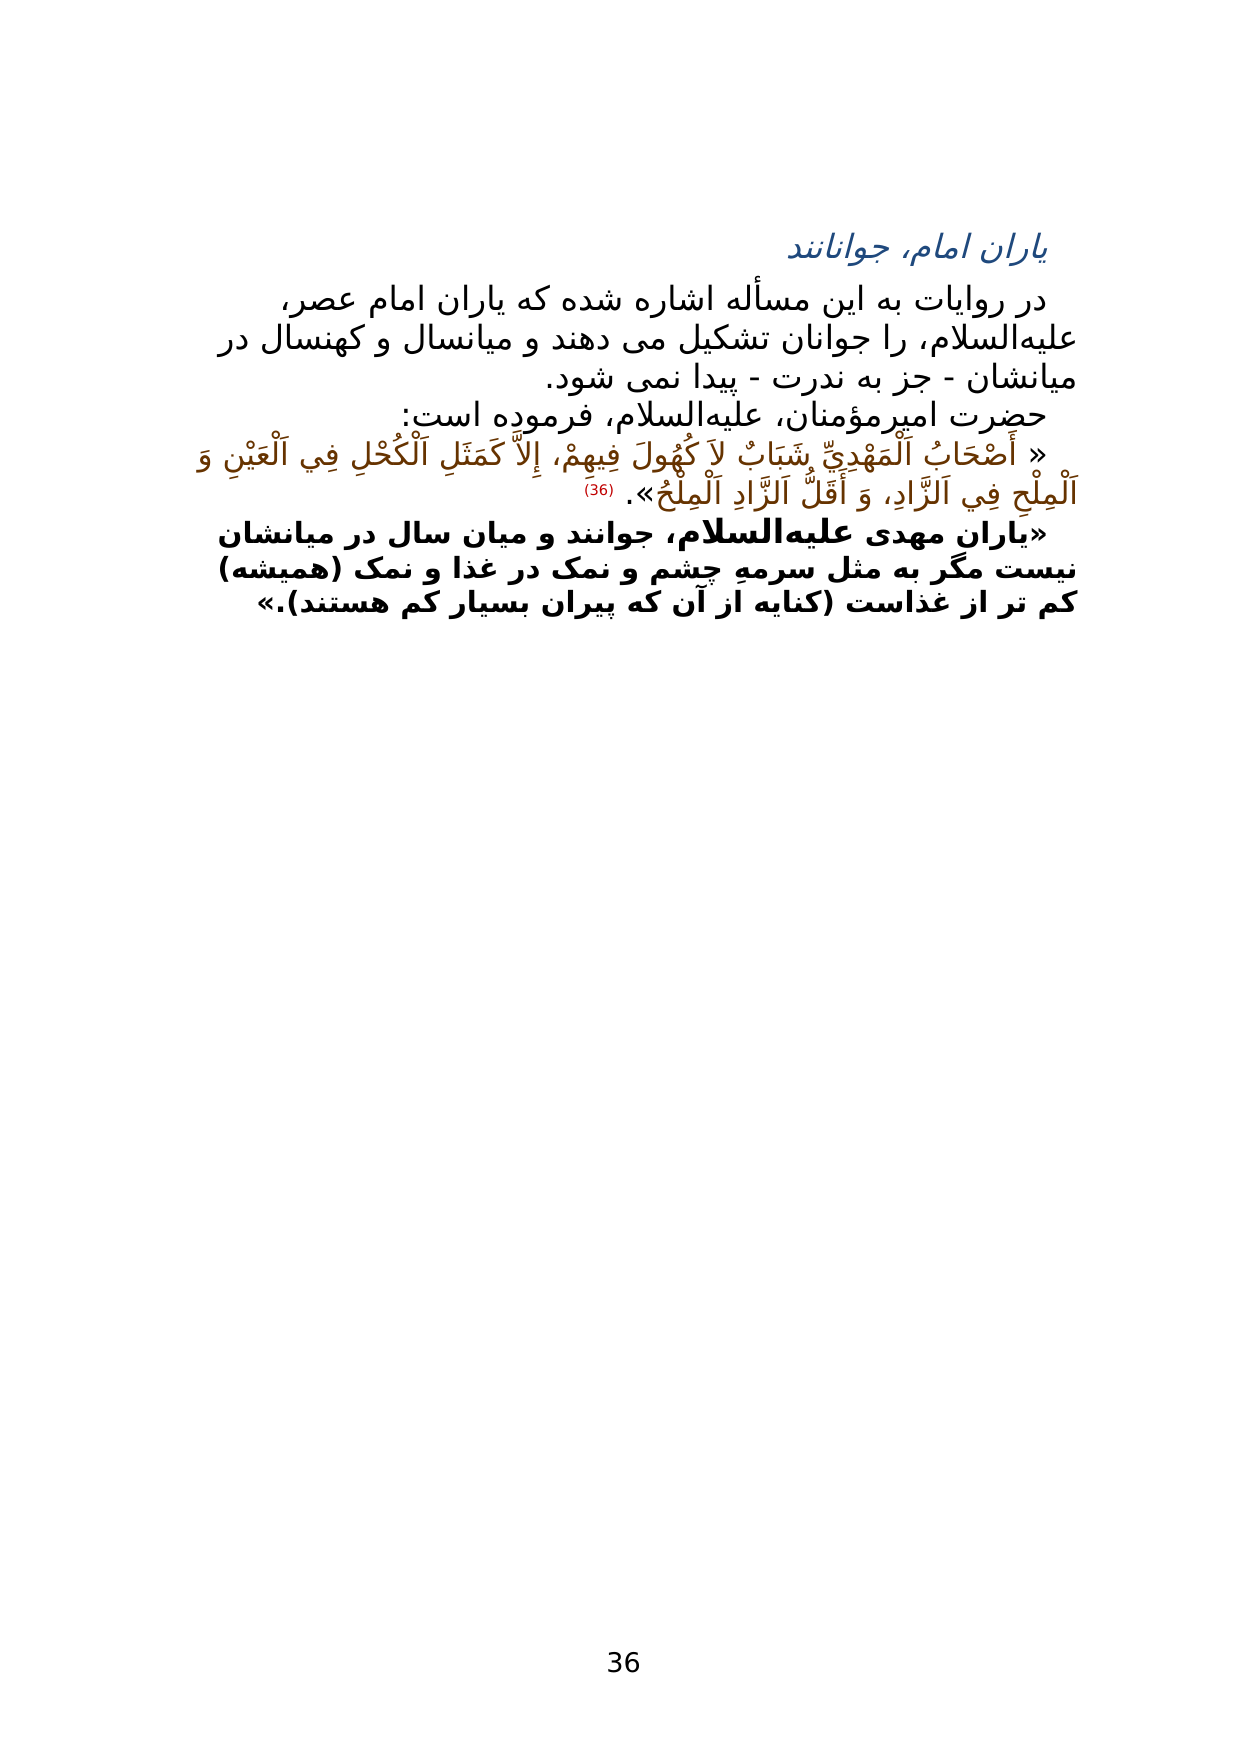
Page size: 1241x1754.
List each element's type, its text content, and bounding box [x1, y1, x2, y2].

text در روايات به اين مسأله اشاره شده که ياران امام عصر، عليه‌السلام، را جوانان تشکيل مى دهند و ميانسال و کهنسال در ميانشان - جز به ندرت - پيدا نمى شود. [169, 279, 1078, 396]
text « أَصْحَابُ اَلْمَهْدِيِّ شَبَابٌ لاَ كُهُولَ فِيهِمْ، إِلاَّ كَمَثَلِ اَلْكُحْلِ فِي اَلْعَيْنِ وَ اَلْمِلْحِ فِي اَلزَّادِ، وَ أَقَلُّ اَلزَّادِ اَلْمِلْحُ». (36) [169, 435, 1078, 512]
subtitle ياران امام، جوانانند [169, 228, 1078, 267]
text «ياران مهدى عليه‌السلام، جوانند و ميان سال در ميانشان نيست مگر به مثل سرمهِ چشم و نمک در غذا و نمک (هميشه) کم تر از غذاست (کنايه از آن که پيران بسيار کم هستند).» [169, 512, 1078, 619]
text حضرت اميرمؤمنان، عليه‌السلام، فرموده است: [169, 396, 1078, 435]
